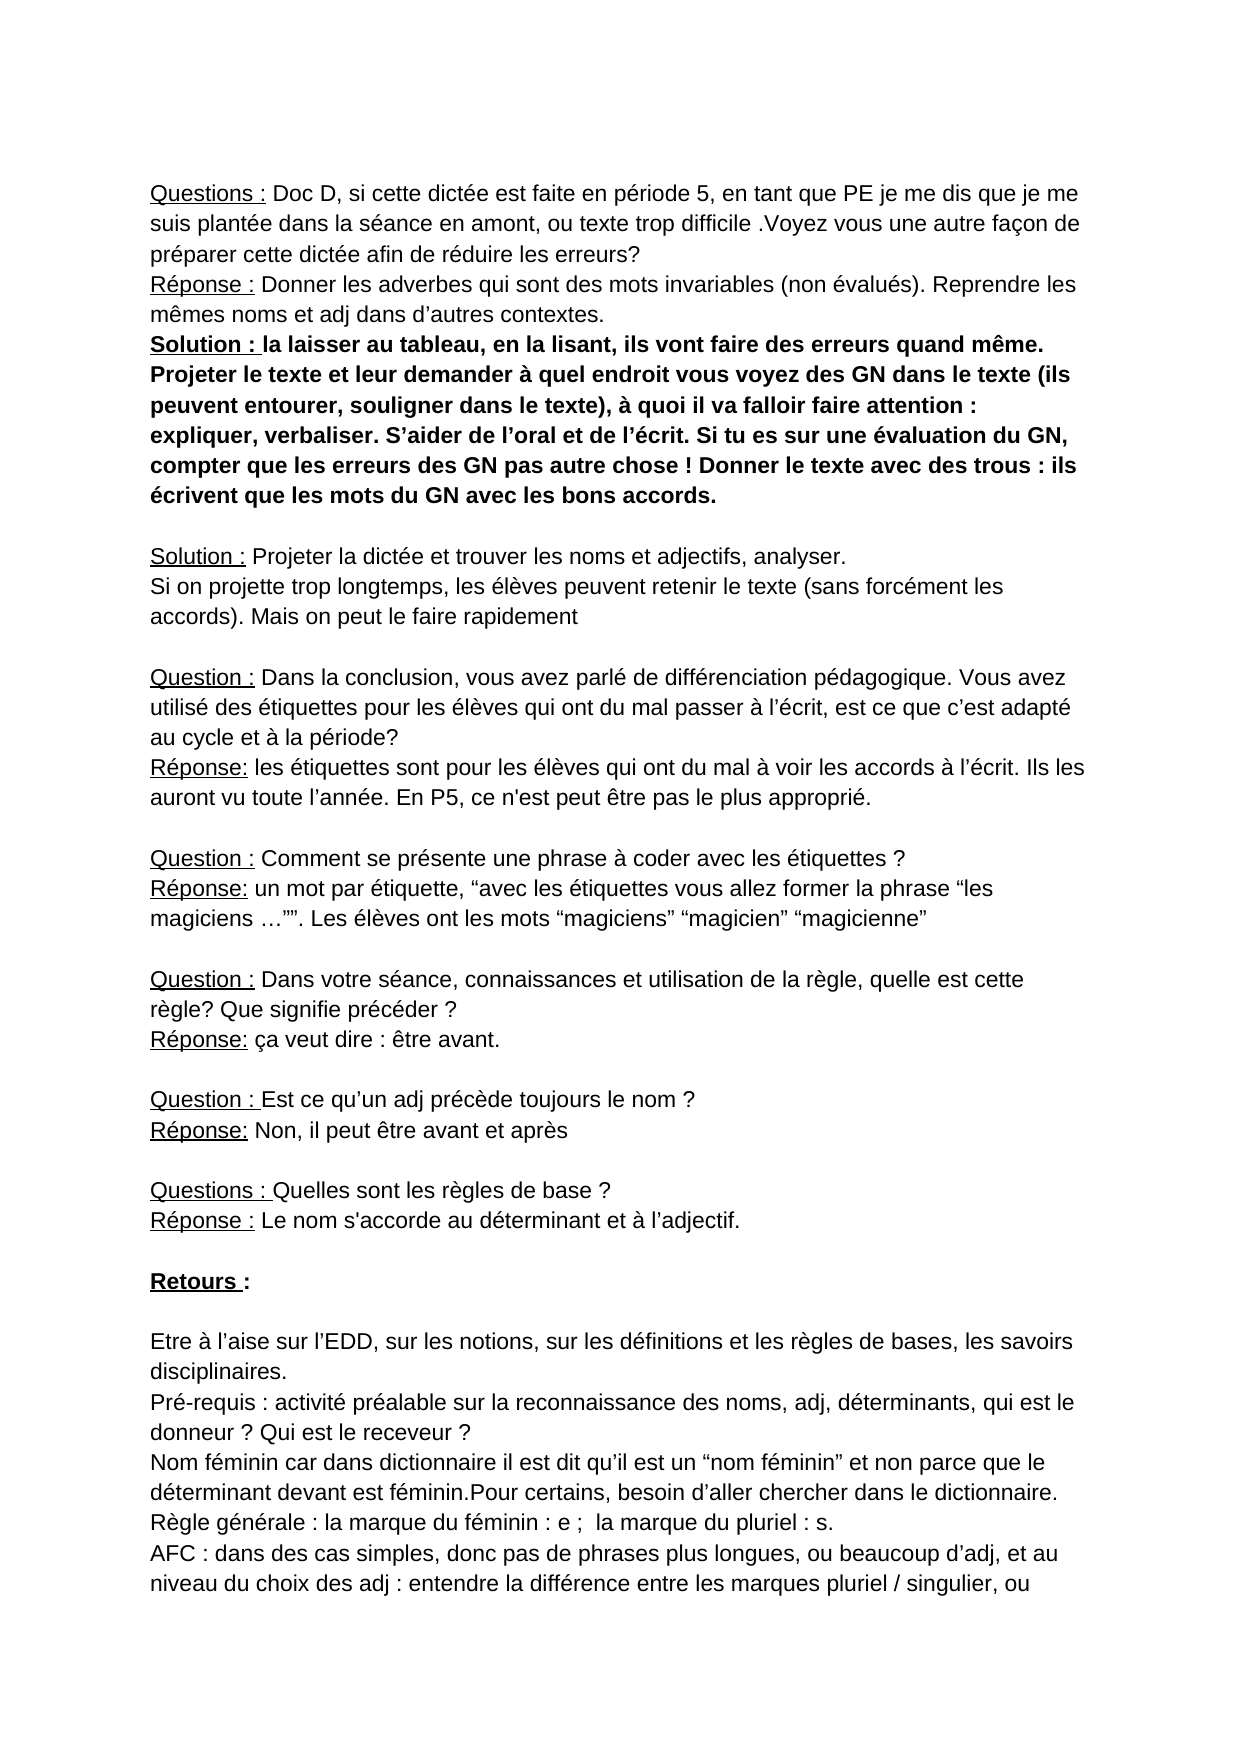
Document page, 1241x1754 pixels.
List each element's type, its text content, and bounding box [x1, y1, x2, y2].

text Etre à l’aise sur l’EDD, sur les notions, sur les définitions et les règles de bases, les savoirs disciplinaires. [150, 1328, 1090, 1385]
text Questions : Doc D, si cette dictée est faite en période 5, en tant que PE je me dis que je me suis plantée dans la séance en amont, ou texte trop difficile .Voyez vous une autre façon de préparer cette dictée afin de réduire les erreurs? [150, 180, 1090, 267]
text Solution : la laisser au tableau, en la lisant, ils vont faire des erreurs quand même. Projeter le texte et leur demander à quel endroit vous voyez des GN dans le texte (ils peuvent entourer, souligner dans le texte), à quoi il va falloir faire attention : expliquer, verbaliser. S’aider de l’oral et de l’écrit. Si tu es sur une évaluation du GN, compter que les erreurs des GN pas autre chose ! Donner le texte avec des trous : ils écrivent que les mots du GN avec les bons accords. [150, 331, 1090, 509]
text Question : Dans votre séance, connaissances et utilisation de la règle, quelle est cette règle? Que signifie précéder ? Réponse: ça veut dire : être avant. [150, 966, 1090, 1052]
text Questions : Quelles sont les règles de base ? [150, 1177, 1090, 1203]
text Pré-requis : activité préalable sur la reconnaissance des noms, adj, déterminants, qui est le donneur ? Qui est le receveur ? [150, 1388, 1090, 1445]
text Règle générale : la marque du féminin : e ; la marque du pluriel : s. [150, 1509, 1090, 1536]
text Question : Dans la conclusion, vous avez parlé de différenciation pédagogique. Vous avez utilisé des étiquettes pour les élèves qui ont du mal passer à l’écrit, est ce que c’est adapté au cycle et à la période? [150, 663, 1090, 750]
text Question : Est ce qu’un adj précède toujours le nom ? [150, 1086, 1090, 1113]
text Réponse: Non, il peut être avant et après [150, 1117, 1090, 1143]
text Réponse: les étiquettes sont pour les élèves qui ont du mal à voir les accords à l’écrit. Ils les auront vu toute l’année. En P5, ce n'est peut être pas le plus approprié. [150, 754, 1090, 811]
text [150, 1539, 1090, 1596]
text Réponse: un mot par étiquette, “avec les étiquettes vous allez former la phrase “les magiciens …””. Les élèves ont les mots “magiciens” “magicien” “magicienne” [150, 875, 1090, 932]
text Retours : [150, 1268, 1090, 1294]
text Réponse : Donner les adverbes qui sont des mots invariables (non évalués). Reprendre les mêmes noms et adj dans d’autres contextes. [150, 271, 1090, 327]
text Question : Comment se présente une phrase à coder avec les étiquettes ? [150, 845, 1090, 871]
text Nom féminin car dans dictionnaire il est dit qu’il est un “nom féminin” et non parce que le déterminant devant est féminin.Pour certains, besoin d’aller chercher dans le dictionnaire. [150, 1449, 1090, 1506]
text Solution : Projeter la dictée et trouver les noms et adjectifs, analyser. [150, 543, 1090, 569]
text Si on projette trop longtemps, les élèves peuvent retenir le texte (sans forcément les accords). Mais on peut le faire rapidement [150, 573, 1090, 629]
text Réponse : Le nom s'accorde au déterminant et à l’adjectif. [150, 1207, 1090, 1234]
